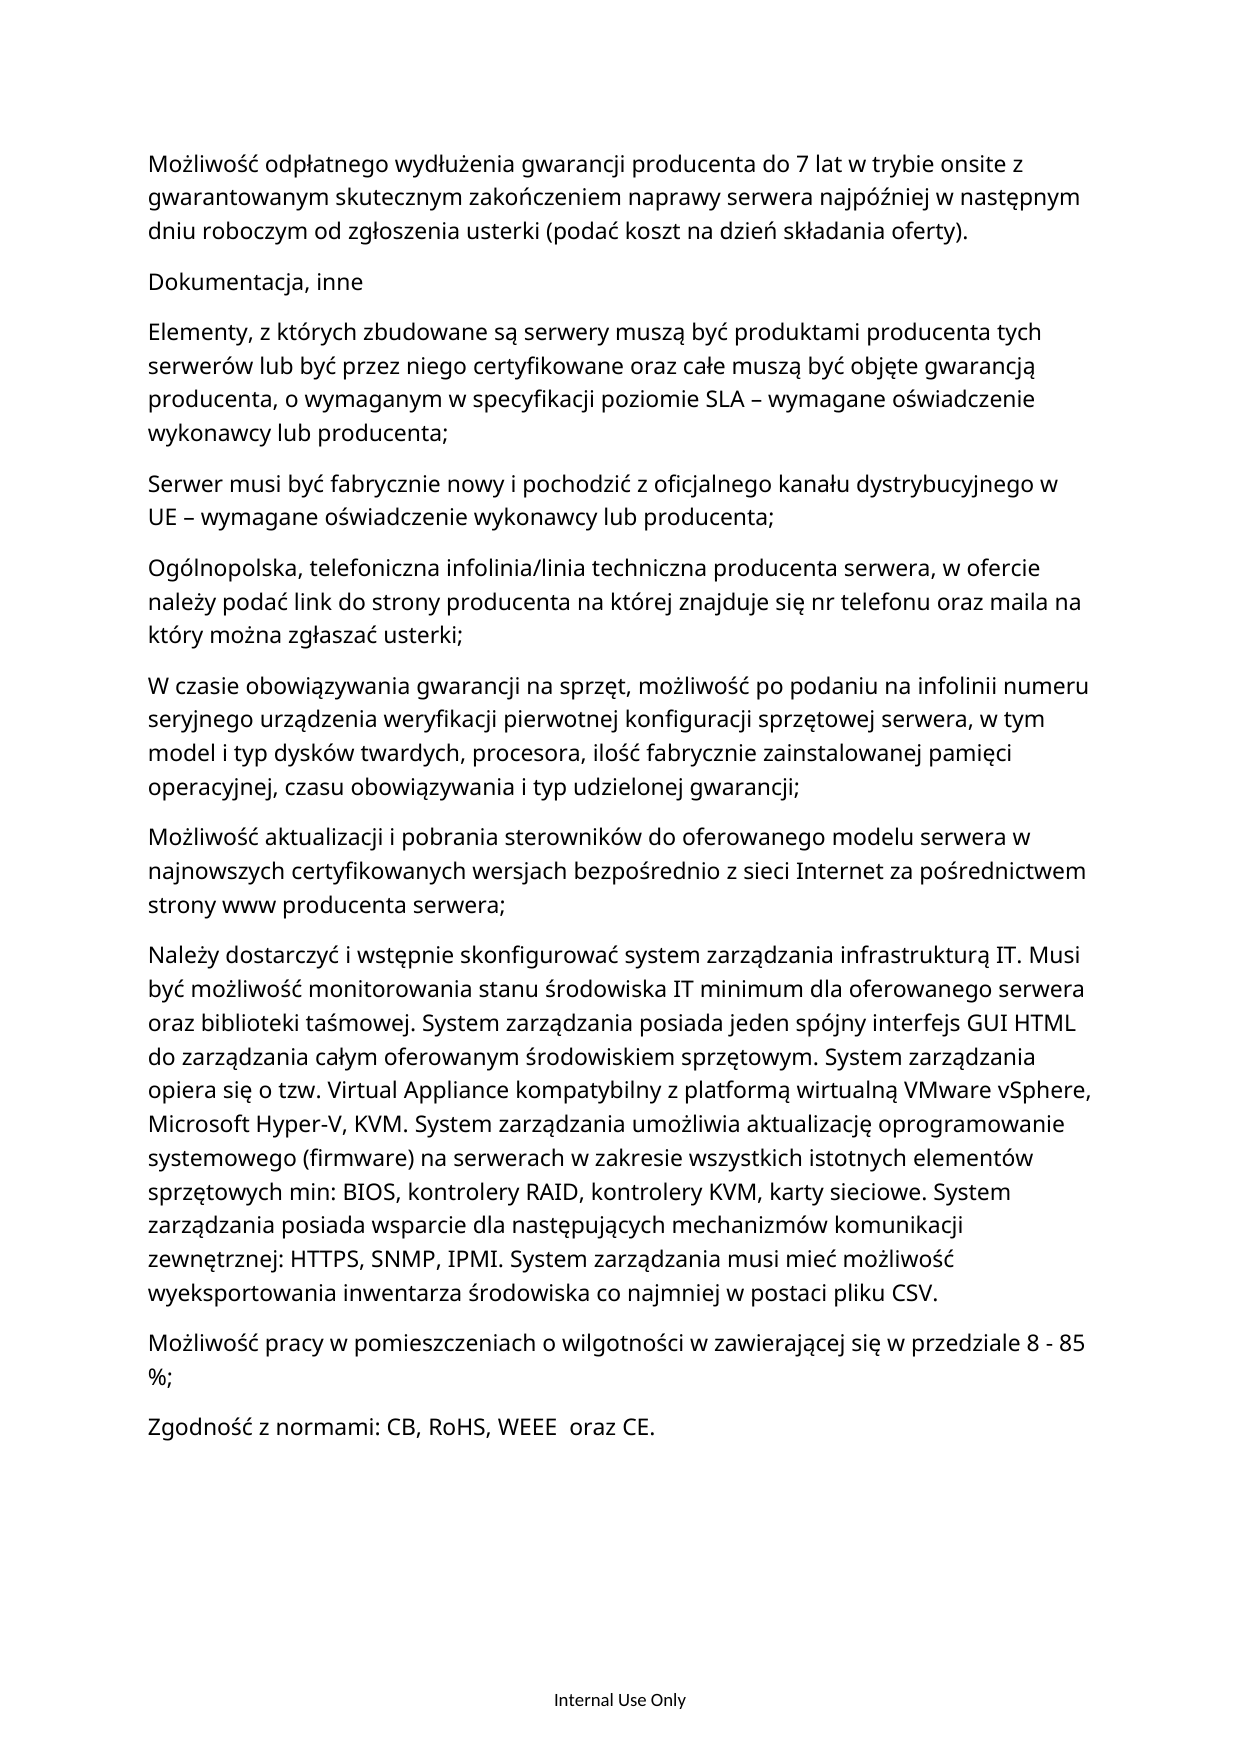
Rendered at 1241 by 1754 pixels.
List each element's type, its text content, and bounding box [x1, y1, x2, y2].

text Elementy, z których zbudowane są serwery muszą być produktami producenta tych serwerów lub być przez niego certyfikowane oraz całe muszą być objęte gwarancją producenta, o wymaganym w specyfikacji poziomie SLA – wymagane oświadczenie wykonawcy lub producenta; [148, 316, 1093, 448]
text Dokumentacja, inne [148, 266, 1093, 297]
text W czasie obowiązywania gwarancji na sprzęt, możliwość po podaniu na infolinii numeru seryjnego urządzenia weryfikacji pierwotnej konfiguracji sprzętowej serwera, w tym model i typ dysków twardych, procesora, ilość fabrycznie zainstalowanej pamięci operacyjnej, czasu obowiązywania i typ udzielonej gwarancji; [148, 670, 1093, 802]
text Możliwość pracy w pomieszczeniach o wilgotności w zawierającej się w przedziale 8 - 85 %; [148, 1327, 1093, 1392]
text Możliwość aktualizacji i pobrania sterowników do oferowanego modelu serwera w najnowszych certyfikowanych wersjach bezpośrednio z sieci Internet za pośrednictwem strony www producenta serwera; [148, 821, 1093, 920]
text Serwer musi być fabrycznie nowy i pochodzić z oficjalnego kanału dystrybucyjnego w UE – wymagane oświadczenie wykonawcy lub producenta; [148, 468, 1093, 533]
text Należy dostarczyć i wstępnie skonfigurować system zarządzania infrastrukturą IT. Musi być możliwość monitorowania stanu środowiska IT minimum dla oferowanego serwera oraz biblioteki taśmowej. System zarządzania posiada jeden spójny interfejs GUI HTML do zarządzania całym oferowanym środowiskiem sprzętowym. System zarządzania opiera się o tzw. Virtual Appliance kompatybilny z platformą wirtualną VMware vSphere, Microsoft Hyper-V, KVM. System zarządzania umożliwia aktualizację oprogramowanie systemowego (firmware) na serwerach w zakresie wszystkich istotnych elementów sprzętowych min: BIOS, kontrolery RAID, kontrolery KVM, karty sieciowe. System zarządzania posiada wsparcie dla następujących mechanizmów komunikacji zewnętrznej: HTTPS, SNMP, IPMI. System zarządzania musi mieć możliwość wyeksportowania inwentarza środowiska co najmniej w postaci pliku CSV. [148, 939, 1093, 1308]
text Ogólnopolska, telefoniczna infolinia/linia techniczna producenta serwera, w ofercie należy podać link do strony producenta na której znajduje się nr telefonu oraz maila na który można zgłaszać usterki; [148, 552, 1093, 651]
text Zgodność z normami: CB, RoHS, WEEE oraz CE. [148, 1411, 1093, 1443]
text Możliwość odpłatnego wydłużenia gwarancji producenta do 7 lat w trybie onsite z gwarantowanym skutecznym zakończeniem naprawy serwera najpóźniej w następnym dniu roboczym od zgłoszenia usterki (podać koszt na dzień składania oferty). [148, 148, 1093, 246]
